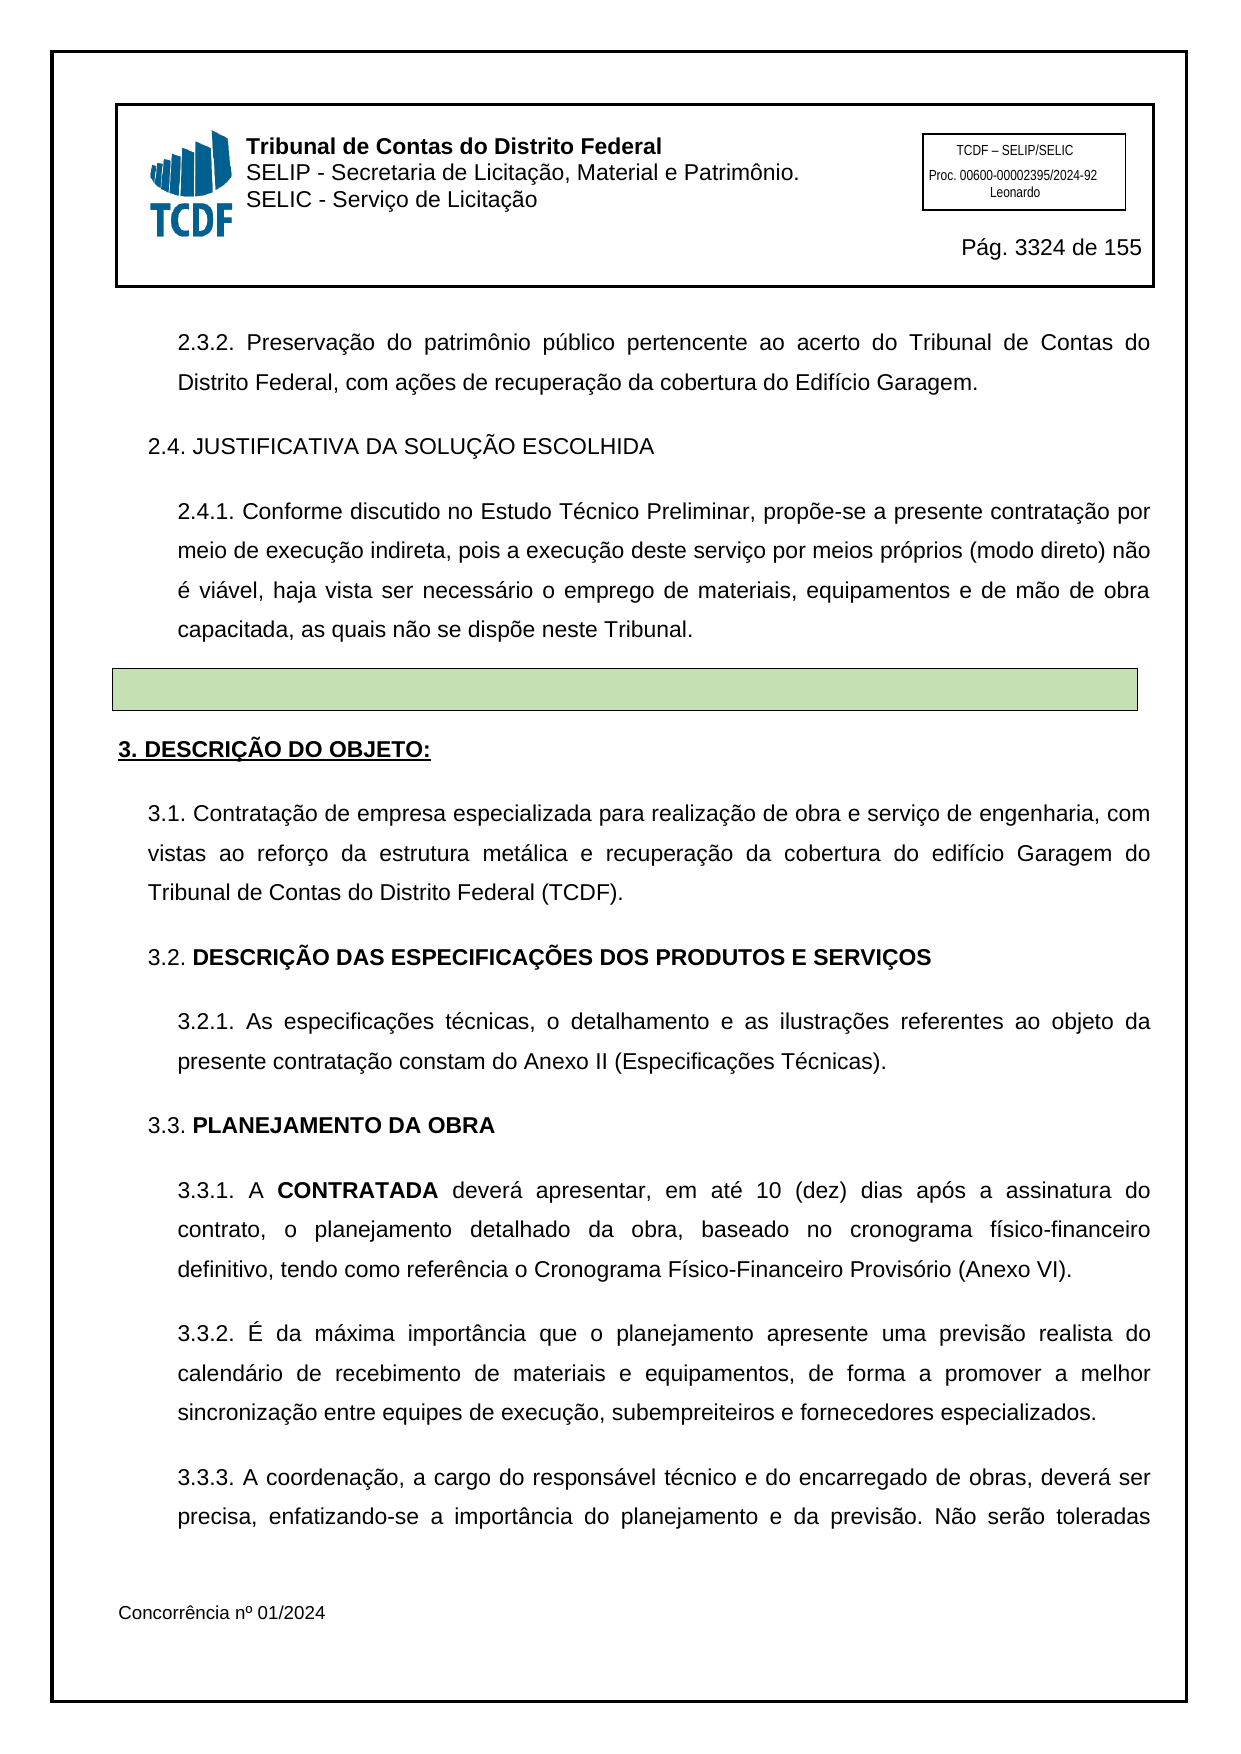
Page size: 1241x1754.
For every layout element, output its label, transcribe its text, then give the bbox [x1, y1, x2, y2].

subtitle JUSTIFICATIVA DA SOLUÇÃO ESCOLHIDA [148, 433, 1152, 459]
subtitle Preservação do patrimônio público pertencente ao acerto do Tribunal de Contas do Distrito Federal, com ações de recuperação da cobertura do Edifício Garagem. [177, 329, 1152, 395]
subtitle DESCRIÇÃO DO OBJETO: [118, 736, 1152, 763]
subtitle É da máxima importância que o planejamento apresente uma previsão realista do calendário de recebimento de materiais e equipamentos, de forma a promover a melhor sincronização entre equipes de execução, subempreiteiros e fornecedores especializados. [177, 1320, 1152, 1425]
subtitle DESCRIÇÃO DAS ESPECIFICAÇÕES DOS PRODUTOS E SERVIÇOS [148, 944, 1152, 970]
subtitle PLANEJAMENTO DA OBRA [148, 1112, 1152, 1138]
subtitle A CONTRATADA deverá apresentar, em até 10 (dez) dias após a assinatura do contrato, o planejamento detalhado da obra, baseado no cronograma físico-financeiro definitivo, tendo como referência o Cronograma Físico-Financeiro Provisório (Anexo VI). [177, 1177, 1152, 1282]
subtitle As especificações técnicas, o detalhamento e as ilustrações referentes ao objeto da presente contratação constam do Anexo II (Especificações Técnicas). [177, 1008, 1152, 1074]
picture [135, 128, 247, 239]
subtitle Conforme discutido no Estudo Técnico Preliminar, propõe-se a presente contratação por meio de execução indireta, pois a execução deste serviço por meios próprios (modo direto) não é viável, haja vista ser necessário o emprego de materiais, equipamentos e de mão de obra capacitada, as quais não se dispõe neste Tribunal. [177, 498, 1152, 642]
subtitle Contratação de empresa especializada para realização de obra e serviço de engenharia, com vistas ao reforço da estrutura metálica e recuperação da cobertura do edifício Garagem do Tribunal de Contas do Distrito Federal (TCDF). [148, 800, 1152, 906]
table_header [113, 669, 1137, 710]
